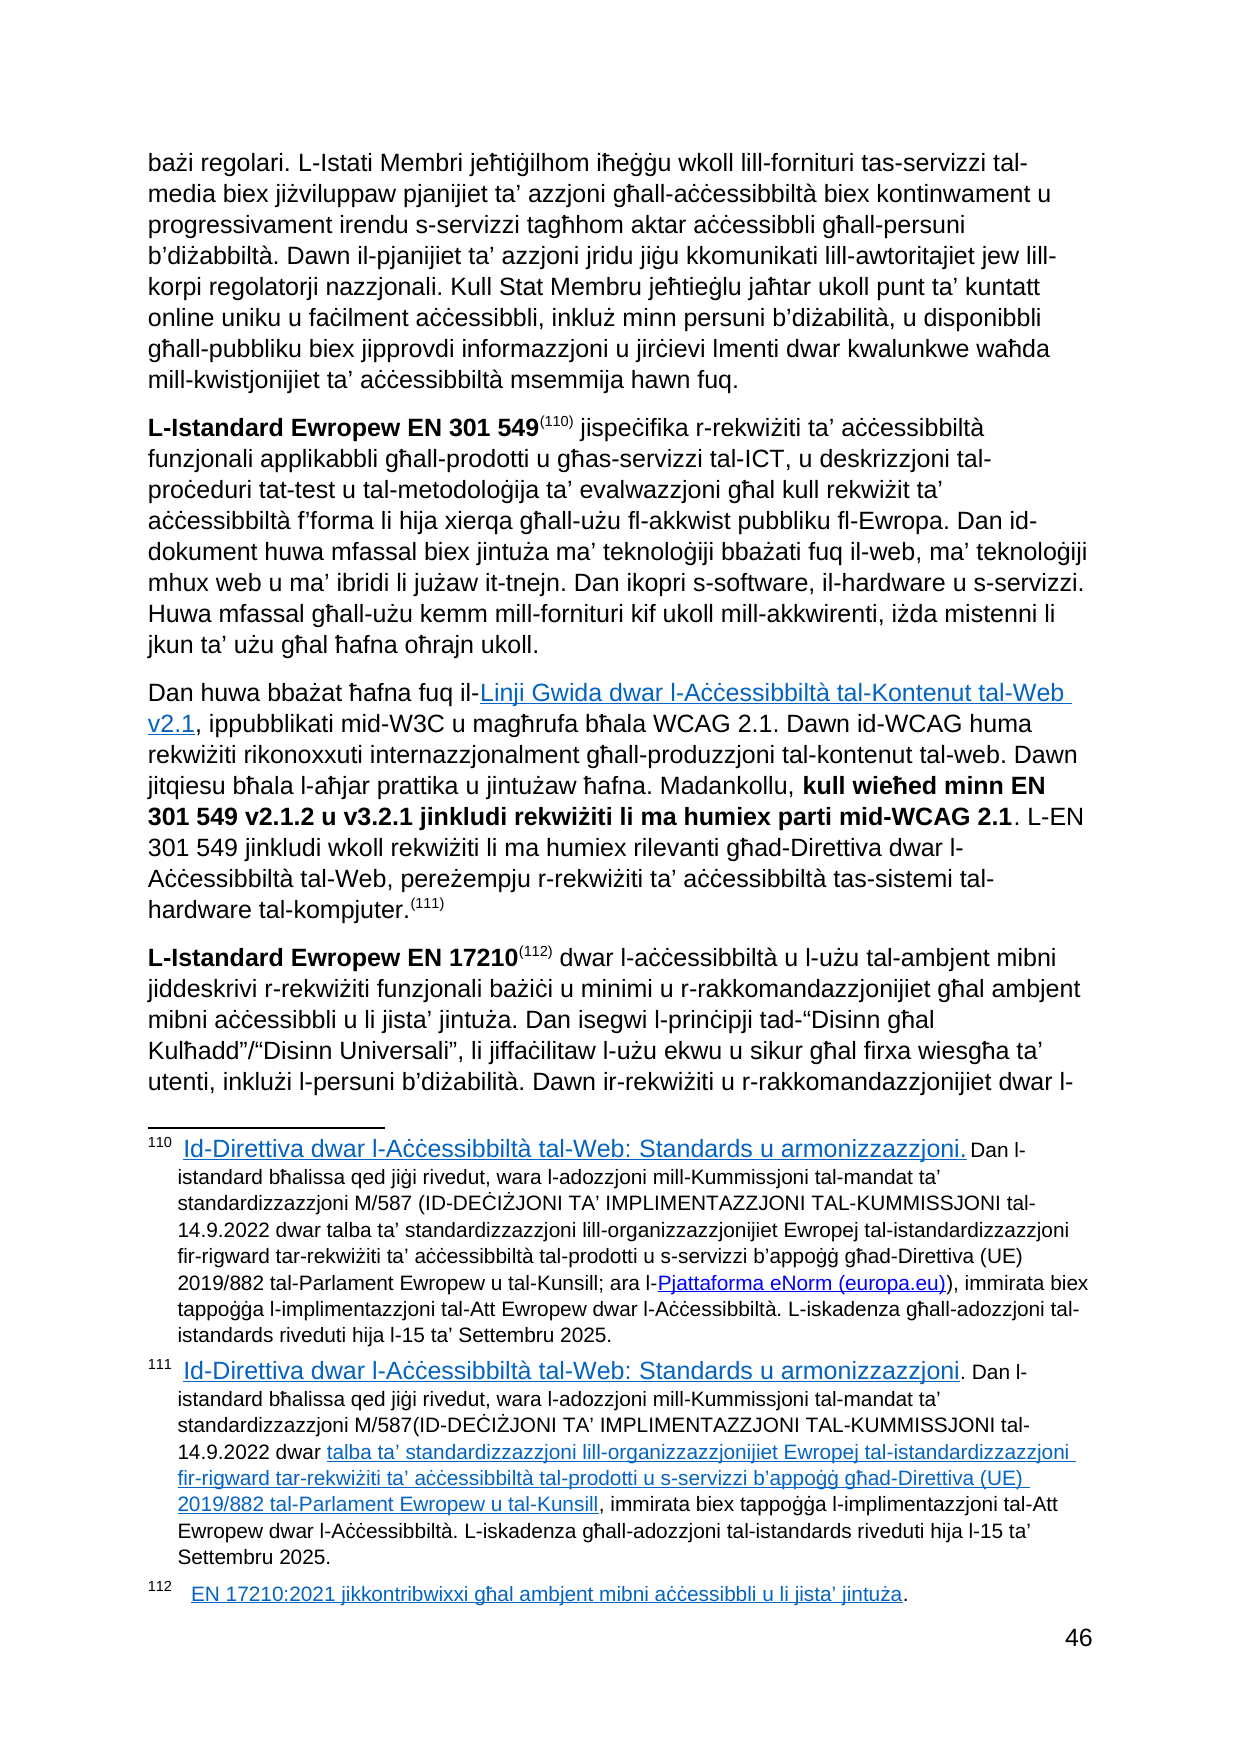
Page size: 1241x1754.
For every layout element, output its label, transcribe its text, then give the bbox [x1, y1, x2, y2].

text L-Istandard Ewropew EN 301 549() jispeċifika r-rekwiżiti ta’ aċċessibbiltà funzjonali applikabbli għall-prodotti u għas-servizzi tal-ICT, u deskrizzjoni tal-proċeduri tat-test u tal-metodoloġija ta’ evalwazzjoni għal kull rekwiżit ta’ aċċessibbiltà f’forma li hija xierqa għall-użu fl-akkwist pubbliku fl-Ewropa. Dan id-dokument huwa mfassal biex jintuża ma’ teknoloġiji bbażati fuq il-web, ma’ teknoloġiji mhux web u ma’ ibridi li jużaw it-tnejn. Dan ikopri s-software, il-hardware u s-servizzi. Huwa mfassal għall-użu kemm mill-fornituri kif ukoll mill-akkwirenti, iżda mistenni li jkun ta’ użu għal ħafna oħrajn ukoll. [148, 413, 1092, 659]
text Sabiex jitkejjel il-progress li sar mill-fornituri tas-servizzi tal-media biex jagħmlu s-servizzi tagħhom progressivament aċċessibbli għall-persuni b’diżabilità viżwali jew tas-smigħ, l-Istati Membri jeħtiġilhom jirrikjedu li l-fornituri tas-servizzi tal-media stabbiliti fit-territorju tagħhom jirrapportaw lill-awtoritajiet regolatorji nazzjonali fuq bażi regolari. L-Istati Membri jeħtiġilhom iħeġġu wkoll lill-fornituri tas-servizzi tal-media biex jiżviluppaw pjanijiet ta’ azzjoni għall-aċċessibbiltà biex kontinwament u progressivament irendu s-servizzi tagħhom aktar aċċessibbli għall-persuni b’diżabbiltà. Dawn il-pjanijiet ta’ azzjoni jridu jiġu kkomunikati lill-awtoritajiet jew lill-korpi regolatorji nazzjonali. Kull Stat Membru jeħtieġlu jaħtar ukoll punt ta’ kuntatt online uniku u faċilment aċċessibbli, inkluż minn persuni b’diżabilità, u disponibbli għall-pubbliku biex jipprovdi informazzjoni u jirċievi lmenti dwar kwalunkwe waħda mill-kwistjonijiet ta’ aċċessibbiltà msemmija hawn fuq. [148, 148, 1092, 394]
text Dan huwa bbażat ħafna fuq il-Linji Gwida dwar l-Aċċessibbiltà tal-Kontenut tal-Web v2.1, ippubblikati mid-W3C u magħrufa bħala WCAG 2.1. Dawn id-WCAG huma rekwiżiti rikonoxxuti internazzjonalment għall-produzzjoni tal-kontenut tal-web. Dawn jitqiesu bħala l-aħjar prattika u jintużaw ħafna. Madankollu, kull wieħed minn EN 301 549 v2.1.2 u v3.2.1 jinkludi rekwiżiti li ma humiex parti mid-WCAG 2.1. L-EN 301 549 jinkludi wkoll rekwiżiti li ma humiex rilevanti għad-Direttiva dwar l-Aċċessibbiltà tal-Web, pereżempju r-rekwiżiti ta’ aċċessibbiltà tas-sistemi tal-hardware tal-kompjuter.() [148, 678, 1092, 924]
text L-Istandard Ewropew EN 17210() dwar l-aċċessibbiltà u l-użu tal-ambjent mibni jiddeskrivi r-rekwiżiti funzjonali bażiċi u minimi u r-rakkomandazzjonijiet għal ambjent mibni aċċessibbli u li jista’ jintuża. Dan isegwi l-prinċipji tad-“Disinn għal Kulħadd”/“Disinn Universali”, li jiffaċilitaw l-użu ekwu u sikur għal firxa wiesgħa ta’ utenti, inklużi l-persuni b’diżabilità. Dawn ir-rekwiżiti u r-rakkomandazzjonijiet dwar l-aċċessibbiltà funzjonali u l-użu huma rilevanti għad-disinn, għall-kostruzzjoni, għar-rinnovazzjoni jew għall-adattament, u għall-manutenzjoni ta’ ambjenti mibnija, inklużi dawk fuq barra u żoni urbani. [148, 943, 1092, 1096]
